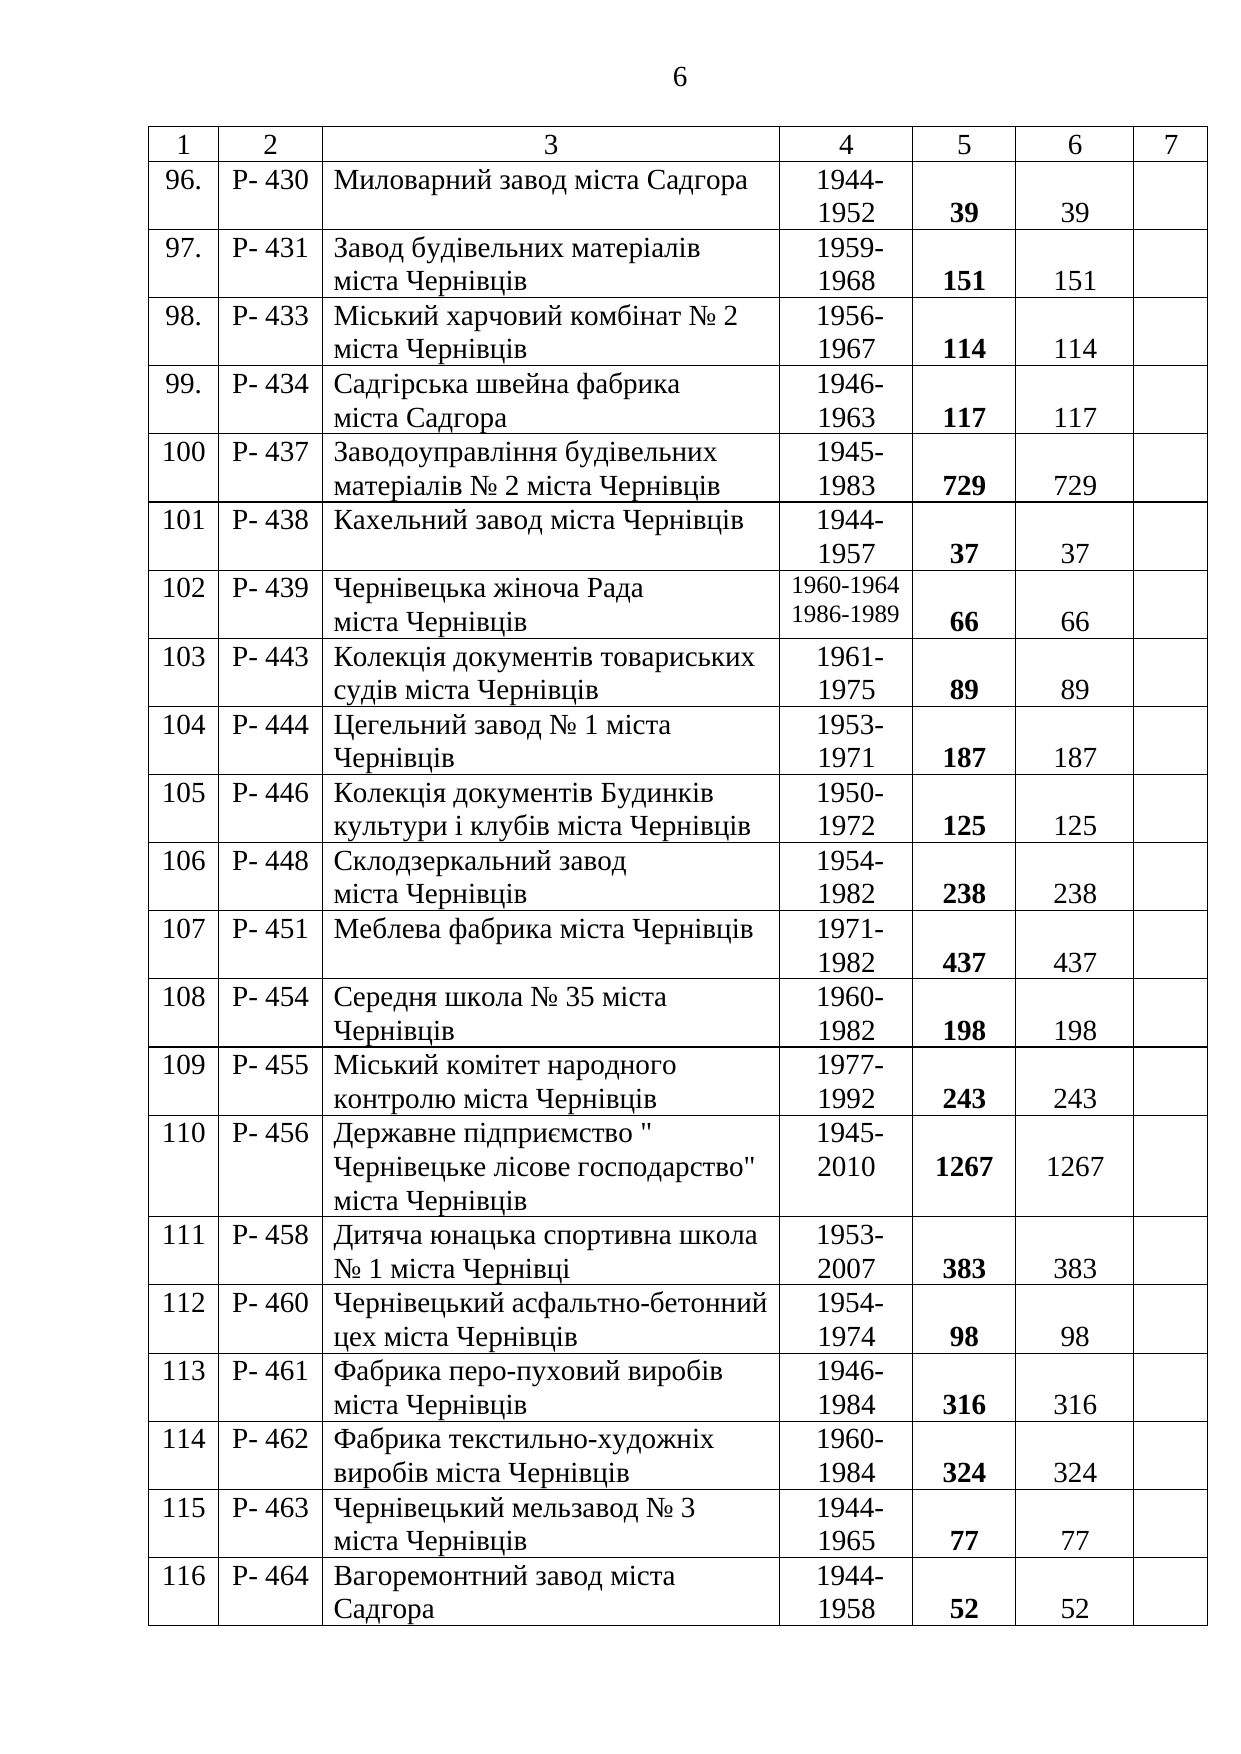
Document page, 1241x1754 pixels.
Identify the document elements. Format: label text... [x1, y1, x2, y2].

table_cell [1134, 298, 1207, 365]
table_cell 107 [149, 911, 218, 978]
table_cell Р- 437 [219, 434, 322, 501]
table_cell 437 [913, 911, 1015, 978]
table_cell 1971-1982 [780, 911, 912, 978]
table_cell 324 [913, 1422, 1015, 1489]
table_cell 1946-1984 [780, 1354, 912, 1421]
table_cell 98. [149, 298, 218, 365]
table_cell 114 [913, 298, 1015, 365]
table_cell Колекція документів товариських судів міста Чернівців [323, 639, 779, 706]
table_cell 383 [1016, 1217, 1133, 1284]
table_cell Р- 433 [219, 298, 322, 365]
text 6 [148, 59, 1181, 93]
table_cell 117 [913, 366, 1015, 433]
table_header 7 [1134, 127, 1207, 161]
table_cell [1134, 1490, 1207, 1557]
table_cell 66 [913, 571, 1015, 638]
table_cell Р- 434 [219, 366, 322, 433]
table_cell 151 [913, 230, 1015, 297]
table_cell 37 [913, 503, 1015, 569]
table_cell 1267 [913, 1116, 1015, 1216]
table_cell [1134, 1285, 1207, 1352]
table_cell Завод будівельних матеріалів міста Чернівців [323, 230, 779, 297]
table_cell [1134, 434, 1207, 501]
table_cell 243 [913, 1048, 1015, 1114]
table_cell 1953-1971 [780, 707, 912, 774]
table_header 4 [780, 127, 912, 161]
table_header 6 [1016, 127, 1133, 161]
table_cell 1945-2010 [780, 1116, 912, 1216]
table_cell Р- 443 [219, 639, 322, 706]
table_cell 101 [149, 503, 218, 569]
table_cell Кахельний завод міста Чернівців [323, 503, 779, 569]
table_cell 117 [1016, 366, 1133, 433]
table_cell 125 [913, 775, 1015, 842]
table_cell 89 [1016, 639, 1133, 706]
table_cell 1945-1983 [780, 434, 912, 501]
table_cell 1954-1982 [780, 843, 912, 910]
table_cell Р- 458 [219, 1217, 322, 1284]
table_cell [1134, 366, 1207, 433]
table_cell 1977-1992 [780, 1048, 912, 1114]
table_cell Миловарний завод міста Садгора [323, 162, 779, 229]
table_cell [1134, 911, 1207, 978]
table_cell Р- 444 [219, 707, 322, 774]
table_cell Заводоуправління будівельних матеріалів № 2 міста Чернівців [323, 434, 779, 501]
table_cell 77 [913, 1490, 1015, 1557]
table_cell 729 [1016, 434, 1133, 501]
table_cell [1134, 979, 1207, 1046]
table_cell Р- 454 [219, 979, 322, 1046]
table_cell 316 [1016, 1354, 1133, 1421]
table_cell Колекція документів Будинків культури і клубів міста Чернівців [323, 775, 779, 842]
table_cell 39 [913, 162, 1015, 229]
table_cell 106 [149, 843, 218, 910]
table_cell 112 [149, 1285, 218, 1352]
table_cell 1960-1984 [780, 1422, 912, 1489]
table_cell 198 [1016, 979, 1133, 1046]
table_cell Дитяча юнацька спортивна школа № 1 міста Чернівці [323, 1217, 779, 1284]
table_cell Чернівецький асфальтно-бетонний цех міста Чернівців [323, 1285, 779, 1352]
table_cell [1134, 639, 1207, 706]
table_cell 1944-1965 [780, 1490, 912, 1557]
table_cell [1134, 1217, 1207, 1284]
table_cell 1944-1958 [780, 1558, 912, 1625]
table_cell Вагоремонтний завод міста Садгора [323, 1558, 779, 1625]
table_cell Державне підприємство " Чернівецьке лісове господарство" міста Чернівців [323, 1116, 779, 1216]
table_cell Р- 430 [219, 162, 322, 229]
table_cell 96. [149, 162, 218, 229]
table_cell Р- 431 [219, 230, 322, 297]
table_cell 1960-1964 1986-1989 [780, 571, 912, 638]
table_cell 89 [913, 639, 1015, 706]
table_cell 113 [149, 1354, 218, 1421]
table_cell [1134, 1116, 1207, 1216]
table_cell 1944-1952 [780, 162, 912, 229]
table_cell 151 [1016, 230, 1133, 297]
table_cell 125 [1016, 775, 1133, 842]
table_cell 98 [1016, 1285, 1133, 1352]
table_cell 109 [149, 1048, 218, 1114]
table_header 2 [219, 127, 322, 161]
table_cell 238 [1016, 843, 1133, 910]
table_cell 100 [149, 434, 218, 501]
table_cell Садгірська швейна фабрика міста Садгора [323, 366, 779, 433]
table_cell 383 [913, 1217, 1015, 1284]
table_cell [1134, 162, 1207, 229]
table_cell Р- 448 [219, 843, 322, 910]
table_cell [1134, 571, 1207, 638]
table_cell 104 [149, 707, 218, 774]
table_cell Р- 455 [219, 1048, 322, 1114]
table_cell 1960-1982 [780, 979, 912, 1046]
table_cell 103 [149, 639, 218, 706]
table_cell 108 [149, 979, 218, 1046]
table_cell 115 [149, 1490, 218, 1557]
table_header 5 [913, 127, 1015, 161]
table_header 1 [149, 127, 218, 161]
table_cell 37 [1016, 503, 1133, 569]
table_cell 77 [1016, 1490, 1133, 1557]
table_cell Р- 460 [219, 1285, 322, 1352]
table_cell Меблева фабрика міста Чернівців [323, 911, 779, 978]
table_cell Міський комітет народного контролю міста Чернівців [323, 1048, 779, 1114]
table_cell 97. [149, 230, 218, 297]
table_cell Р- 446 [219, 775, 322, 842]
table_cell 1954-1974 [780, 1285, 912, 1352]
table_cell [1134, 230, 1207, 297]
table_cell Р- 461 [219, 1354, 322, 1421]
table_cell 198 [913, 979, 1015, 1046]
table_cell Р- 438 [219, 503, 322, 569]
table_cell 99. [149, 366, 218, 433]
table_cell Чернівецький мельзавод № 3 міста Чернівців [323, 1490, 779, 1557]
table_cell 1953-2007 [780, 1217, 912, 1284]
table_header 3 [323, 127, 779, 161]
table_cell Р- 456 [219, 1116, 322, 1216]
table_cell 66 [1016, 571, 1133, 638]
table_cell [1134, 503, 1207, 569]
table_cell Фабрика перо-пуховий виробів міста Чернівців [323, 1354, 779, 1421]
table_cell 238 [913, 843, 1015, 910]
table_cell 52 [1016, 1558, 1133, 1625]
table_cell Р- 439 [219, 571, 322, 638]
table_cell [1134, 775, 1207, 842]
table_cell 187 [1016, 707, 1133, 774]
table_cell 114 [149, 1422, 218, 1489]
table_cell [1134, 1048, 1207, 1114]
table_cell 1946-1963 [780, 366, 912, 433]
table_cell Цегельний завод № 1 міста Чернівців [323, 707, 779, 774]
table_cell Середня школа № 35 міста Чернівців [323, 979, 779, 1046]
table_cell 52 [913, 1558, 1015, 1625]
table_cell 243 [1016, 1048, 1133, 1114]
table_cell Склодзеркальний завод міста Чернівців [323, 843, 779, 910]
table_cell 1944-1957 [780, 503, 912, 569]
table_cell [1134, 1422, 1207, 1489]
table_cell Чернівецька жіноча Рада міста Чернівців [323, 571, 779, 638]
table_cell [1134, 1354, 1207, 1421]
table_cell 324 [1016, 1422, 1133, 1489]
table_cell 102 [149, 571, 218, 638]
table_cell Р- 463 [219, 1490, 322, 1557]
table_cell 98 [913, 1285, 1015, 1352]
table_cell 1956-1967 [780, 298, 912, 365]
table_cell 39 [1016, 162, 1133, 229]
table_cell 437 [1016, 911, 1133, 978]
table_cell Міський харчовий комбінат № 2 міста Чернівців [323, 298, 779, 365]
table_cell Р- 451 [219, 911, 322, 978]
table_cell 187 [913, 707, 1015, 774]
table_cell Р- 462 [219, 1422, 322, 1489]
table_cell 114 [1016, 298, 1133, 365]
table_cell 729 [913, 434, 1015, 501]
table_cell 1959-1968 [780, 230, 912, 297]
table_cell Фабрика текстильно-художніх виробів міста Чернівців [323, 1422, 779, 1489]
table_cell [1134, 1558, 1207, 1625]
table_cell 1950-1972 [780, 775, 912, 842]
table_cell 111 [149, 1217, 218, 1284]
table_cell [1134, 707, 1207, 774]
table_cell [1134, 843, 1207, 910]
table_cell Р- 464 [219, 1558, 322, 1625]
table_cell 105 [149, 775, 218, 842]
table_cell 110 [149, 1116, 218, 1216]
table_cell 1267 [1016, 1116, 1133, 1216]
table_cell 116 [149, 1558, 218, 1625]
table_cell 1961-1975 [780, 639, 912, 706]
table_cell 316 [913, 1354, 1015, 1421]
